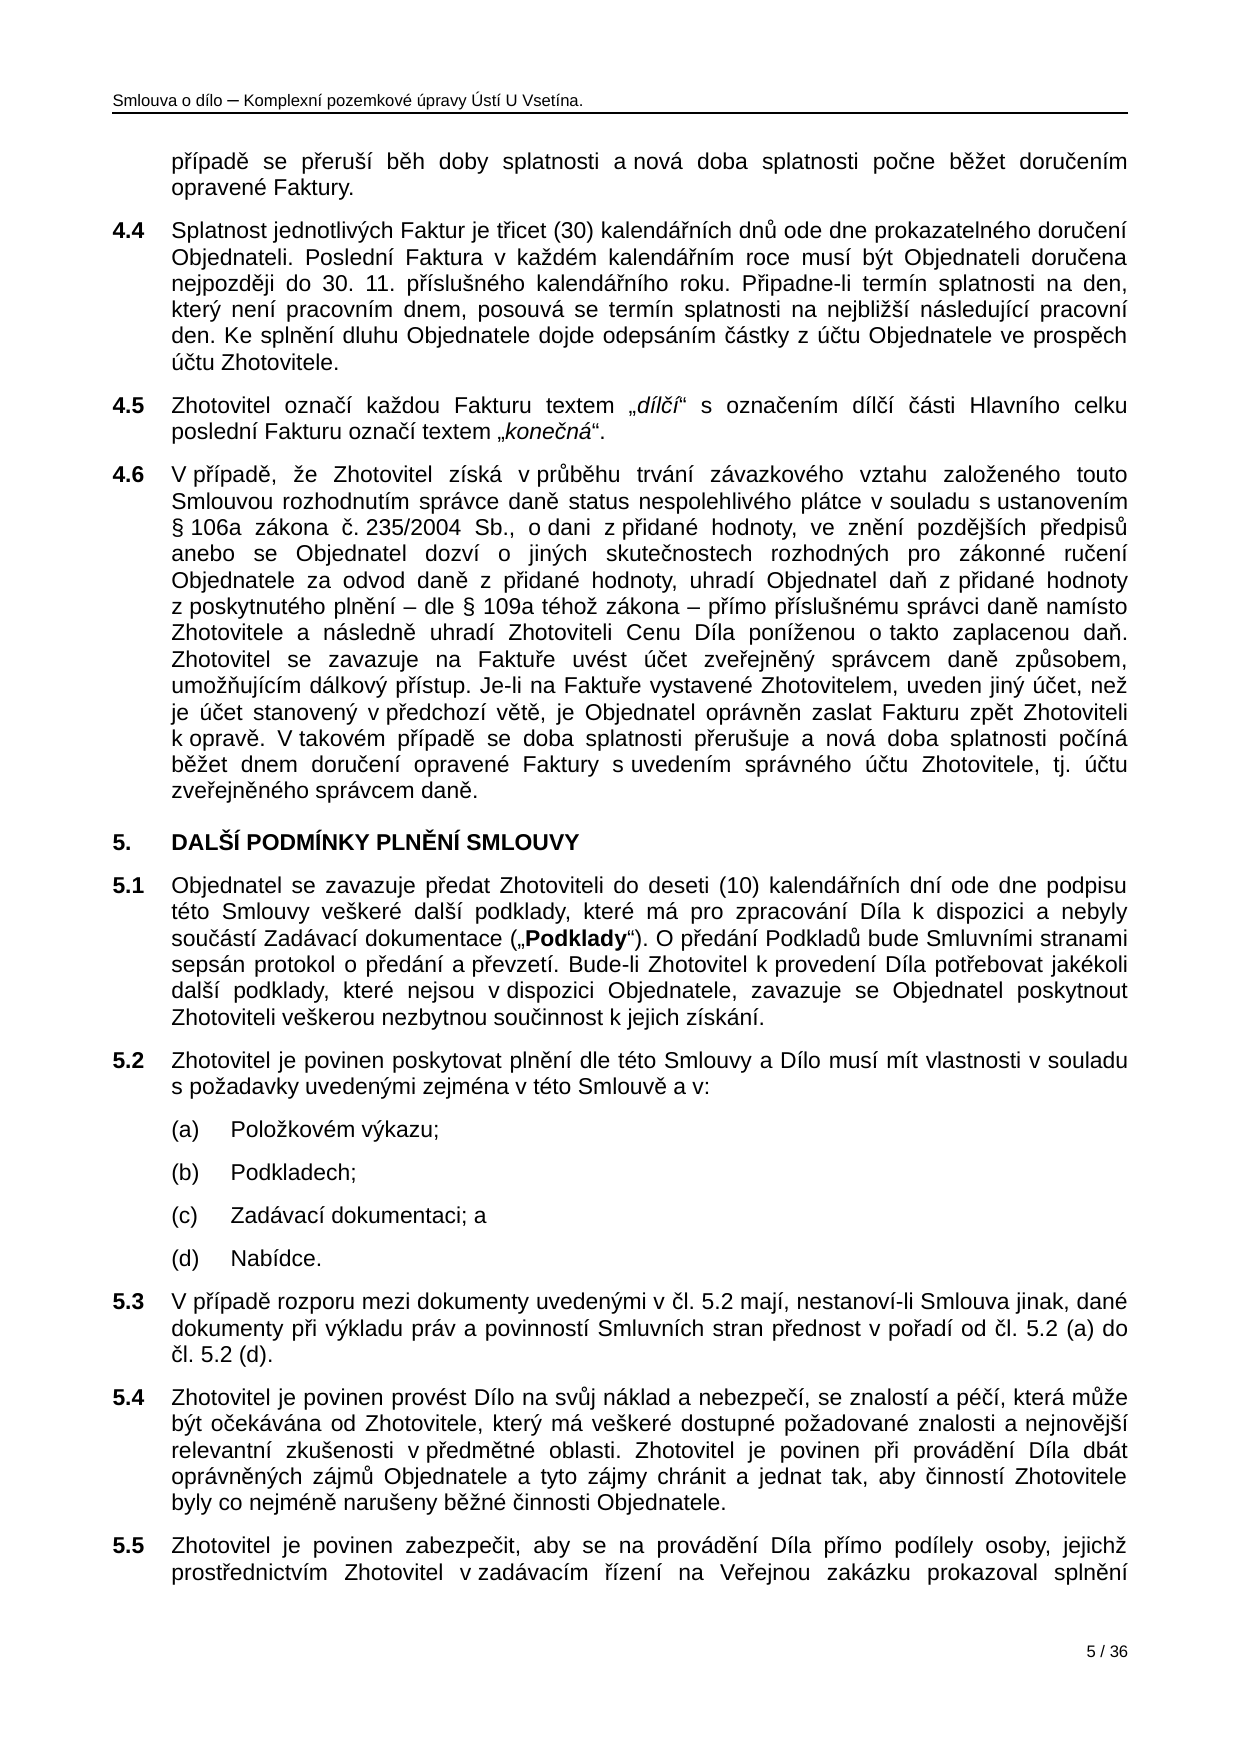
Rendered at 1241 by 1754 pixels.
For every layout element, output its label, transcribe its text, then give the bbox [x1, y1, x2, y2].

text V případě, že Zhotovitel získá v průběhu trvání závazkového vztahu založeného touto Smlouvou rozhodnutím správce daně status nespolehlivého plátce v souladu s ustanovením § 106a zákona č. 235/2004 Sb., o dani z přidané hodnoty, ve znění pozdějších předpisů anebo se Objednatel dozví o jiných skutečnostech rozhodných pro zákonné ručení Objednatele za odvod daně z přidané hodnoty, uhradí Objednatel daň z přidané hodnoty z poskytnutého plnění – dle § 109a téhož zákona – přímo příslušnému správci daně namísto Zhotovitele a následně uhradí Zhotoviteli Cenu Díla poníženou o takto zaplacenou daň. Zhotovitel se zavazuje na Faktuře uvést účet zveřejněný správcem daně způsobem, umožňujícím dálkový přístup. Je-li na Faktuře vystavené Zhotovitelem, uveden jiný účet, než je účet stanovený v předchozí větě, je Objednatel oprávněn zaslat Fakturu zpět Zhotoviteli k opravě. V takovém případě se doba splatnosti přerušuje a nová doba splatnosti počíná běžet dnem doručení opravené Faktury s uvedením správného účtu Zhotovitele, tj. účtu zveřejněného správcem daně. [112, 461, 1128, 804]
list Podkladech; [171, 1159, 1128, 1185]
list Položkovém výkazu; [171, 1116, 1128, 1142]
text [112, 1532, 1128, 1585]
text V případě rozporu mezi dokumenty uvedenými v čl. 5.2 mají, nestanoví-li Smlouva jinak, dané dokumenty při výkladu práv a povinností Smluvních stran přednost v pořadí od čl. 5.2 (a) do čl. 5.2 (d). [112, 1288, 1128, 1367]
text Splatnost jednotlivých Faktur je třicet (30) kalendářních dnů ode dne prokazatelného doručení Objednateli. Poslední Faktura v každém kalendářním roce musí být Objednateli doručena nejpozději do 30. 11. příslušného kalendářního roku. Připadne-li termín splatnosti na den, který není pracovním dnem, posouvá se termín splatnosti na nejbližší následující pracovní den. Ke splnění dluhu Objednatele dojde odepsáním částky z účtu Objednatele ve prospěch účtu Zhotovitele. [112, 217, 1128, 375]
text Zhotovitel je povinen provést Dílo na svůj náklad a nebezpečí, se znalostí a péčí, která může být očekávána od Zhotovitele, který má veškeré dostupné požadované znalosti a nejnovější relevantní zkušenosti v předmětné oblasti. Zhotovitel je povinen při provádění Díla dbát oprávněných zájmů Objednatele a tyto zájmy chránit a jednat tak, aby činností Zhotovitele byly co nejméně narušeny běžné činnosti Objednatele. [112, 1384, 1128, 1516]
text Další podmínky Plnění smlouvy [112, 829, 1128, 855]
list Nabídce. [171, 1245, 1128, 1271]
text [112, 148, 1128, 200]
text Zhotovitel je povinen poskytovat plnění dle této Smlouvy a Dílo musí mít vlastnosti v souladu s požadavky uvedenými zejména v této Smlouvě a v: [112, 1047, 1128, 1099]
text Zhotovitel označí každou Fakturu textem „dílčí“ s označením dílčí části Hlavního celku poslední Fakturu označí textem „konečná“. [112, 392, 1128, 444]
text Objednatel se zavazuje předat Zhotoviteli do deseti (10) kalendářních dní ode dne podpisu této Smlouvy veškeré další podklady, které má pro zpracování Díla k dispozici a nebyly součástí Zadávací dokumentace („Podklady“). O předání Podkladů bude Smluvními stranami sepsán protokol o předání a převzetí. Bude-li Zhotovitel k provedení Díla potřebovat jakékoli další podklady, které nejsou v dispozici Objednatele, zavazuje se Objednatel poskytnout Zhotoviteli veškerou nezbytnou součinnost k jejich získání. [112, 872, 1128, 1030]
list Zadávací dokumentaci; a [171, 1202, 1128, 1228]
